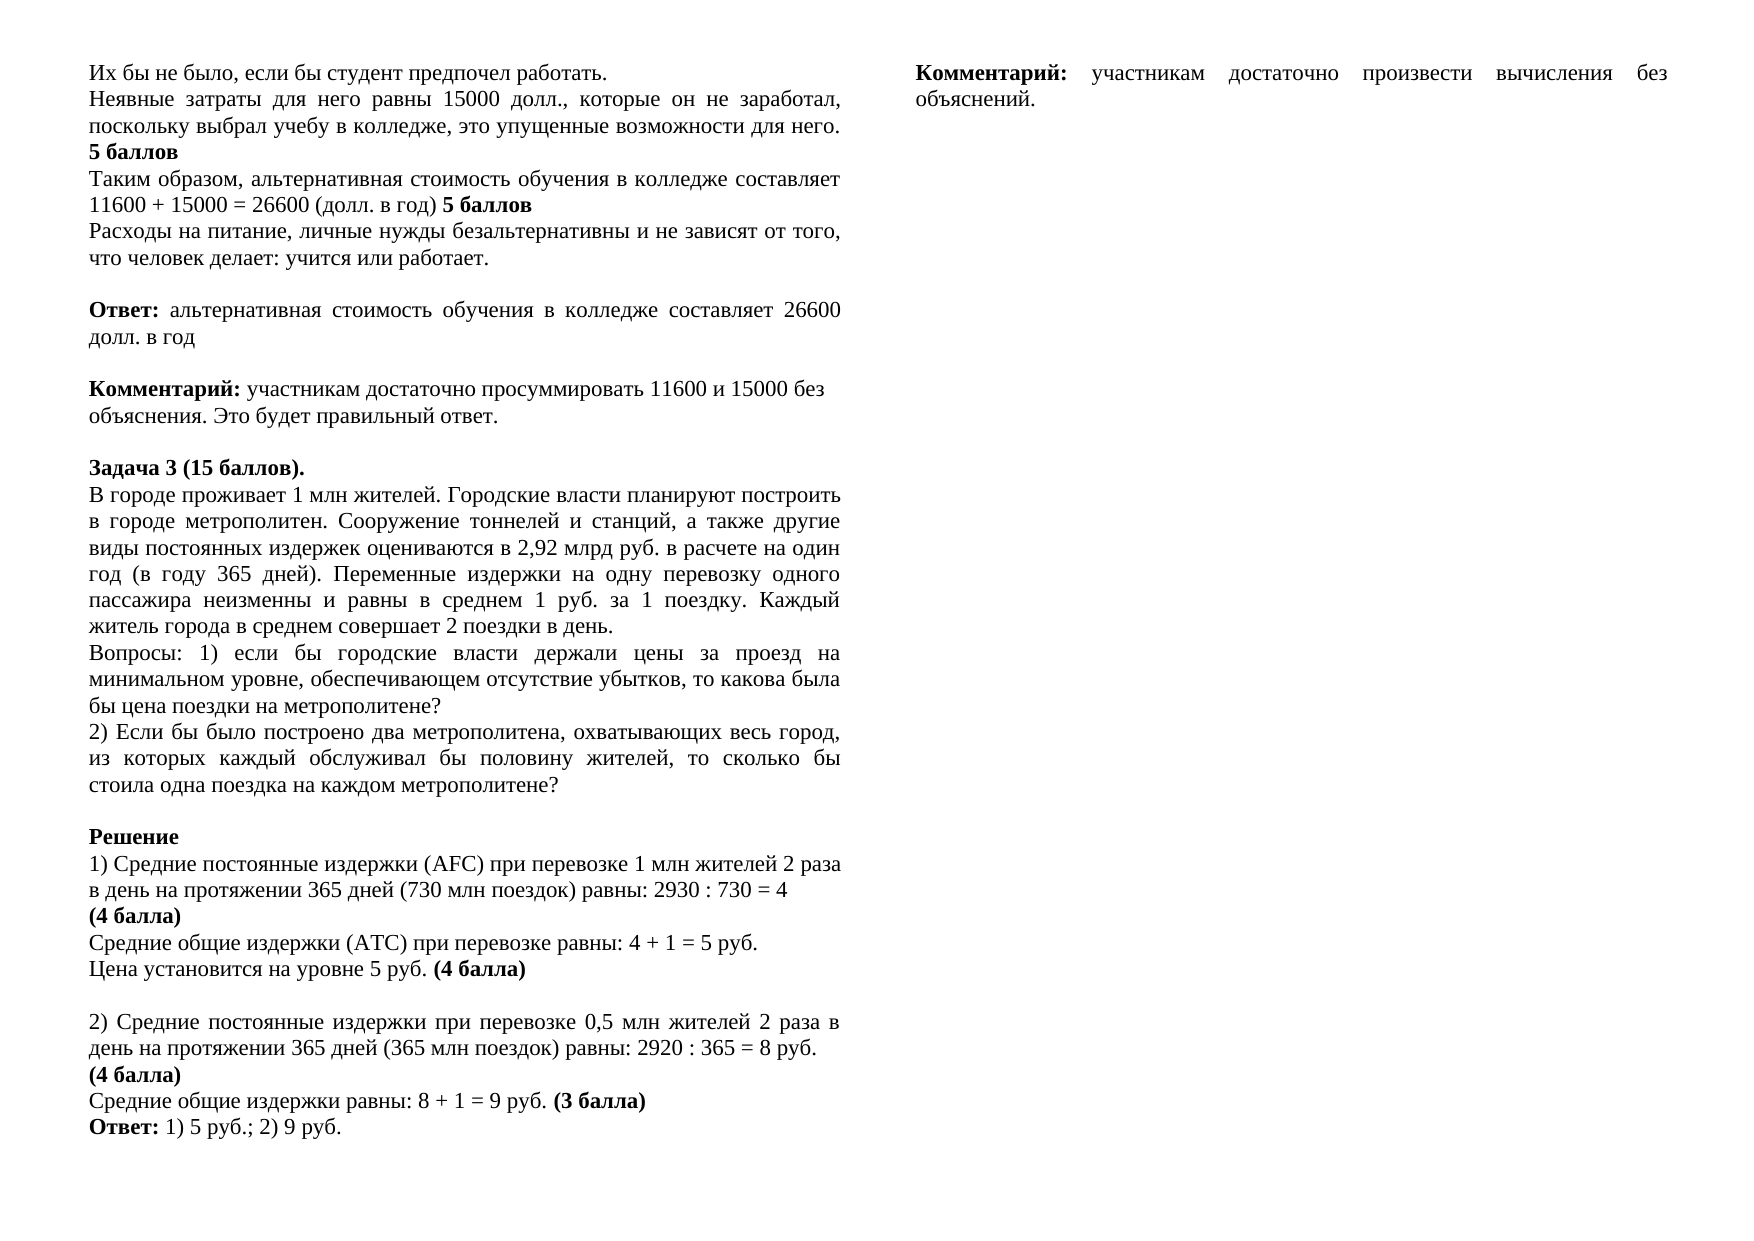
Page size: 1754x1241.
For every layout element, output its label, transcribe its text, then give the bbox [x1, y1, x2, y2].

text 2) Средние постоянные издержки при перевозке 0,5 млн жителей 2 раза в день на протяжении 365 дней (365 млн поездок) равны: 2920 : 365 = 8 руб. [89, 1008, 842, 1061]
text Средние общие издержки (ATC) при перевозке равны: 4 + 1 = 5 руб. [89, 929, 842, 955]
text Ответ: 1) 5 руб.; 2) 9 руб. [89, 1113, 842, 1140]
text 1) Средние постоянные издержки (AFC) при перевозке 1 млн жителей 2 раза в день на протяжении 365 дней (730 млн поездок) равны: 2930 : 730 = 4 [89, 850, 842, 902]
text (4 балла) [89, 902, 842, 929]
text Комментарий: участникам достаточно произвести вычисления без объяснений. [915, 59, 1668, 112]
text Их бы не было, если бы студент предпочел работать. [89, 59, 842, 86]
text (4 балла) [89, 1061, 842, 1087]
text Средние общие издержки равны: 8 + 1 = 9 руб. (3 балла) [89, 1087, 842, 1113]
text Решение [89, 823, 842, 850]
text Задача 3 (15 баллов). [89, 454, 842, 481]
text Вопросы: 1) если бы городские власти держали цены за проезд на минимальном уровне, обеспечивающем отсутствие убытков, то какова была бы цена поездки на метрополитене? [89, 639, 842, 718]
text Таким образом, альтернативная стоимость обучения в колледже составляет 11600 + 15000 = 26600 (долл. в год) 5 баллов [89, 164, 842, 217]
text Расходы на питание, личные нужды безальтернативны и не зависят от того, что человек делает: учится или работает. [89, 217, 842, 270]
text Ответ: альтернативная стоимость обучения в колледже составляет 26600 долл. в год [89, 296, 842, 349]
text объяснения. Это будет правильный ответ. [89, 402, 842, 428]
text Неявные затраты для него равны 15000 долл., которые он не заработал, поскольку выбрал учебу в колледже, это упущенные возможности для него. 5 баллов [89, 86, 842, 164]
text В городе проживает 1 млн жителей. Городские власти планируют построить в городе метрополитен. Сооружение тоннелей и станций, а также другие виды постоянных издержек оцениваются в 2,92 млрд руб. в расчете на один год (в году 365 дней). Переменные издержки на одну перевозку одного пассажира неизменны и равны в среднем 1 руб. за 1 поездку. Каждый житель города в среднем совершает 2 поездки в день. [89, 481, 842, 639]
text Комментарий: участникам достаточно просуммировать 11600 и 15000 без [89, 375, 842, 402]
text Цена установится на уровне 5 руб. (4 балла) [89, 955, 842, 982]
text 2) Если бы было построено два метрополитена, охватывающих весь город, из которых каждый обслуживал бы половину жителей, то сколько бы стоила одна поездка на каждом метрополитене? [89, 718, 842, 797]
